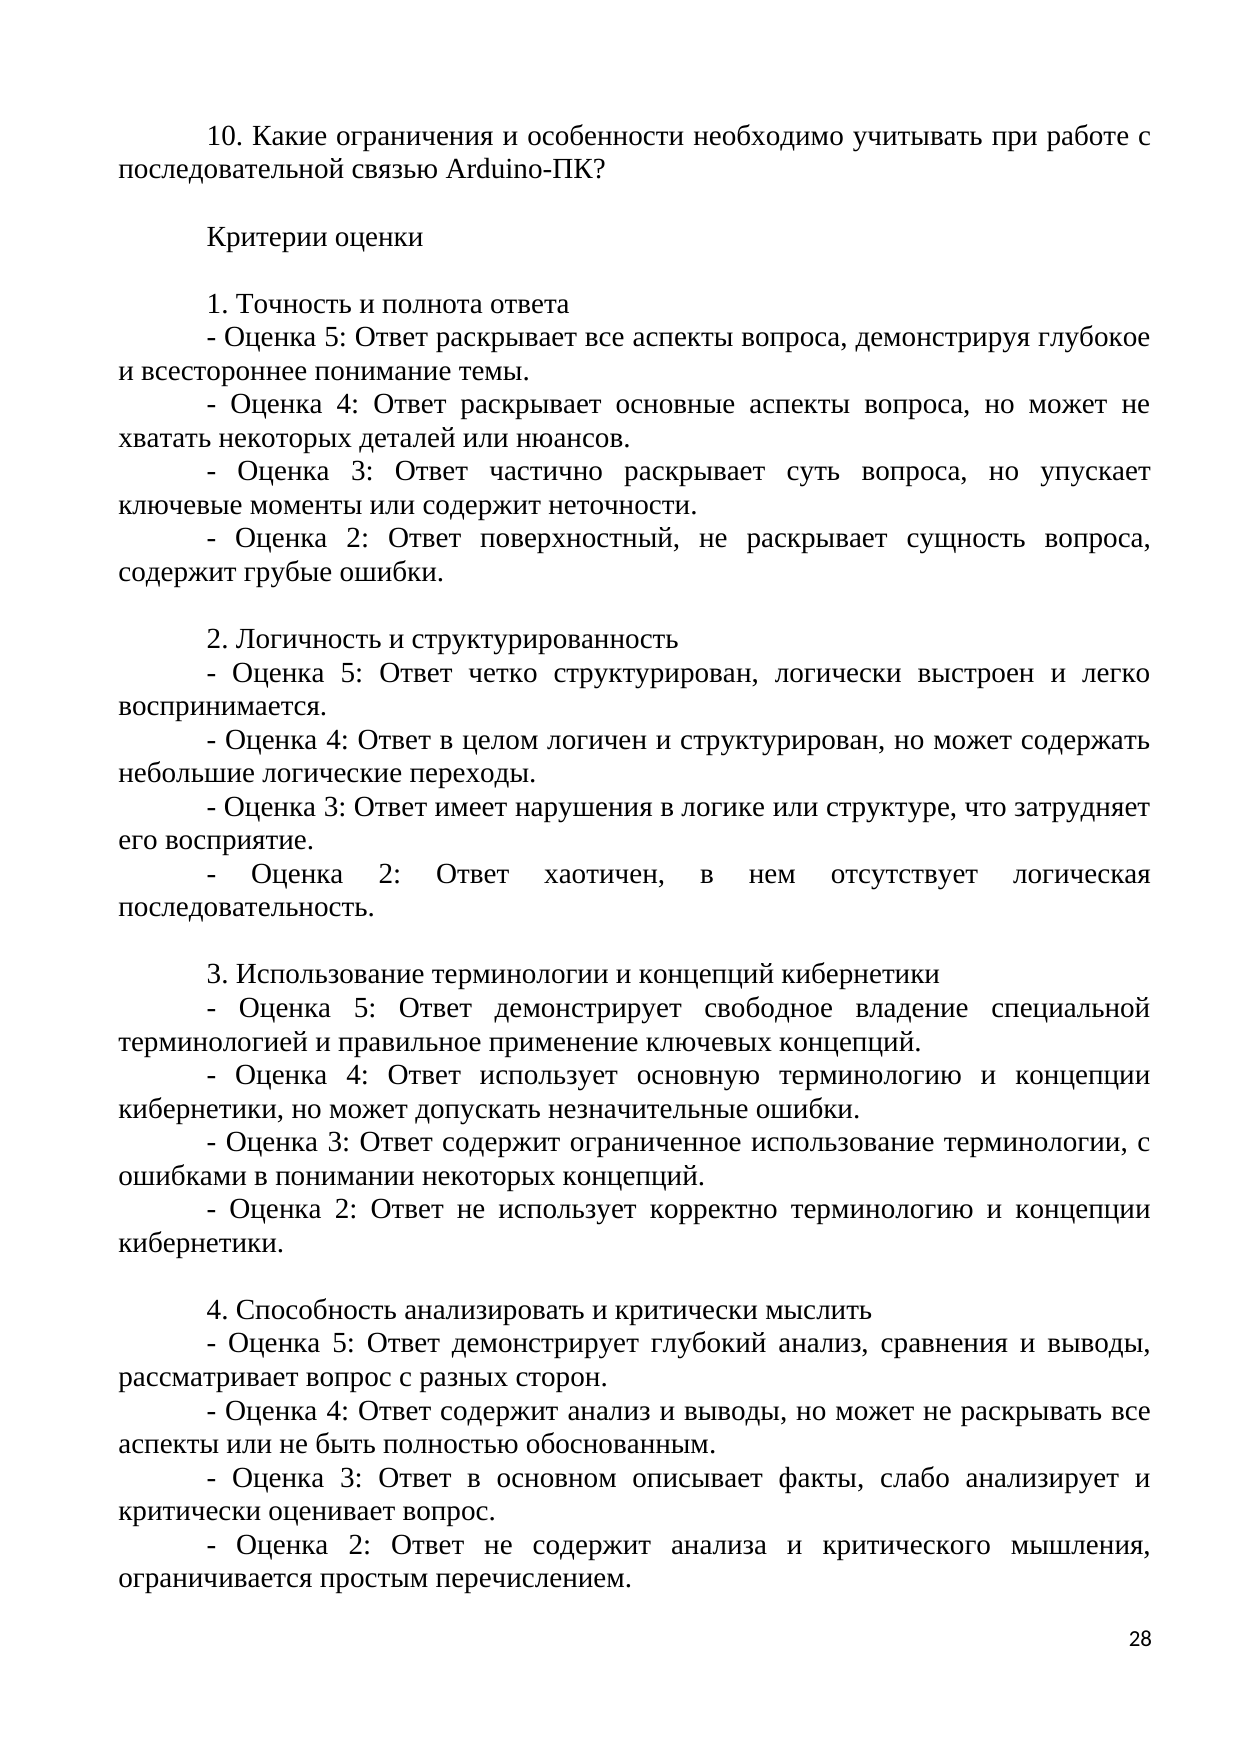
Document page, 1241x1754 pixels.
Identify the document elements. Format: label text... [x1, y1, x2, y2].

text 10. Какие ограничения и особенности необходимо учитывать при работе с последовательной связью Arduino-ПК? [118, 118, 1152, 185]
text - Оценка 3: Ответ имеет нарушения в логике или структуре, что затрудняет его восприятие. [118, 789, 1152, 856]
text 2. Логичность и структурированность [118, 621, 1152, 655]
text - Оценка 2: Ответ не использует корректно терминологию и концепции кибернетики. [118, 1191, 1152, 1258]
text Критерии оценки [118, 219, 1152, 252]
text - Оценка 4: Ответ раскрывает основные аспекты вопроса, но может не хватать некоторых деталей или нюансов. [118, 386, 1152, 453]
text 3. Использование терминологии и концепций кибернетики [118, 957, 1152, 990]
text - Оценка 4: Ответ использует основную терминологию и концепции кибернетики, но может допускать незначительные ошибки. [118, 1057, 1152, 1124]
text - Оценка 4: Ответ содержит анализ и выводы, но может не раскрывать все аспекты или не быть полностью обоснованным. [118, 1393, 1152, 1460]
text 4. Способность анализировать и критически мыслить [118, 1292, 1152, 1326]
text - Оценка 5: Ответ демонстрирует свободное владение специальной терминологией и правильное применение ключевых концепций. [118, 990, 1152, 1057]
text - Оценка 3: Ответ содержит ограниченное использование терминологии, с ошибками в понимании некоторых концепций. [118, 1124, 1152, 1191]
text - Оценка 5: Ответ демонстрирует глубокий анализ, сравнения и выводы, рассматривает вопрос с разных сторон. [118, 1326, 1152, 1393]
text - Оценка 2: Ответ хаотичен, в нем отсутствует логическая последовательность. [118, 856, 1152, 923]
text 1. Точность и полнота ответа [118, 286, 1152, 319]
text - Оценка 4: Ответ в целом логичен и структурирован, но может содержать небольшие логические переходы. [118, 722, 1152, 789]
text - Оценка 5: Ответ раскрывает все аспекты вопроса, демонстрируя глубокое и всестороннее понимание темы. [118, 319, 1152, 386]
text - Оценка 5: Ответ четко структурирован, логически выстроен и легко воспринимается. [118, 655, 1152, 722]
text - Оценка 2: Ответ поверхностный, не раскрывает сущность вопроса, содержит грубые ошибки. [118, 521, 1152, 588]
text - Оценка 2: Ответ не содержит анализа и критического мышления, ограничивается простым перечислением. [118, 1527, 1152, 1594]
text - Оценка 3: Ответ в основном описывает факты, слабо анализирует и критически оценивает вопрос. [118, 1460, 1152, 1527]
text - Оценка 3: Ответ частично раскрывает суть вопроса, но упускает ключевые моменты или содержит неточности. [118, 453, 1152, 521]
